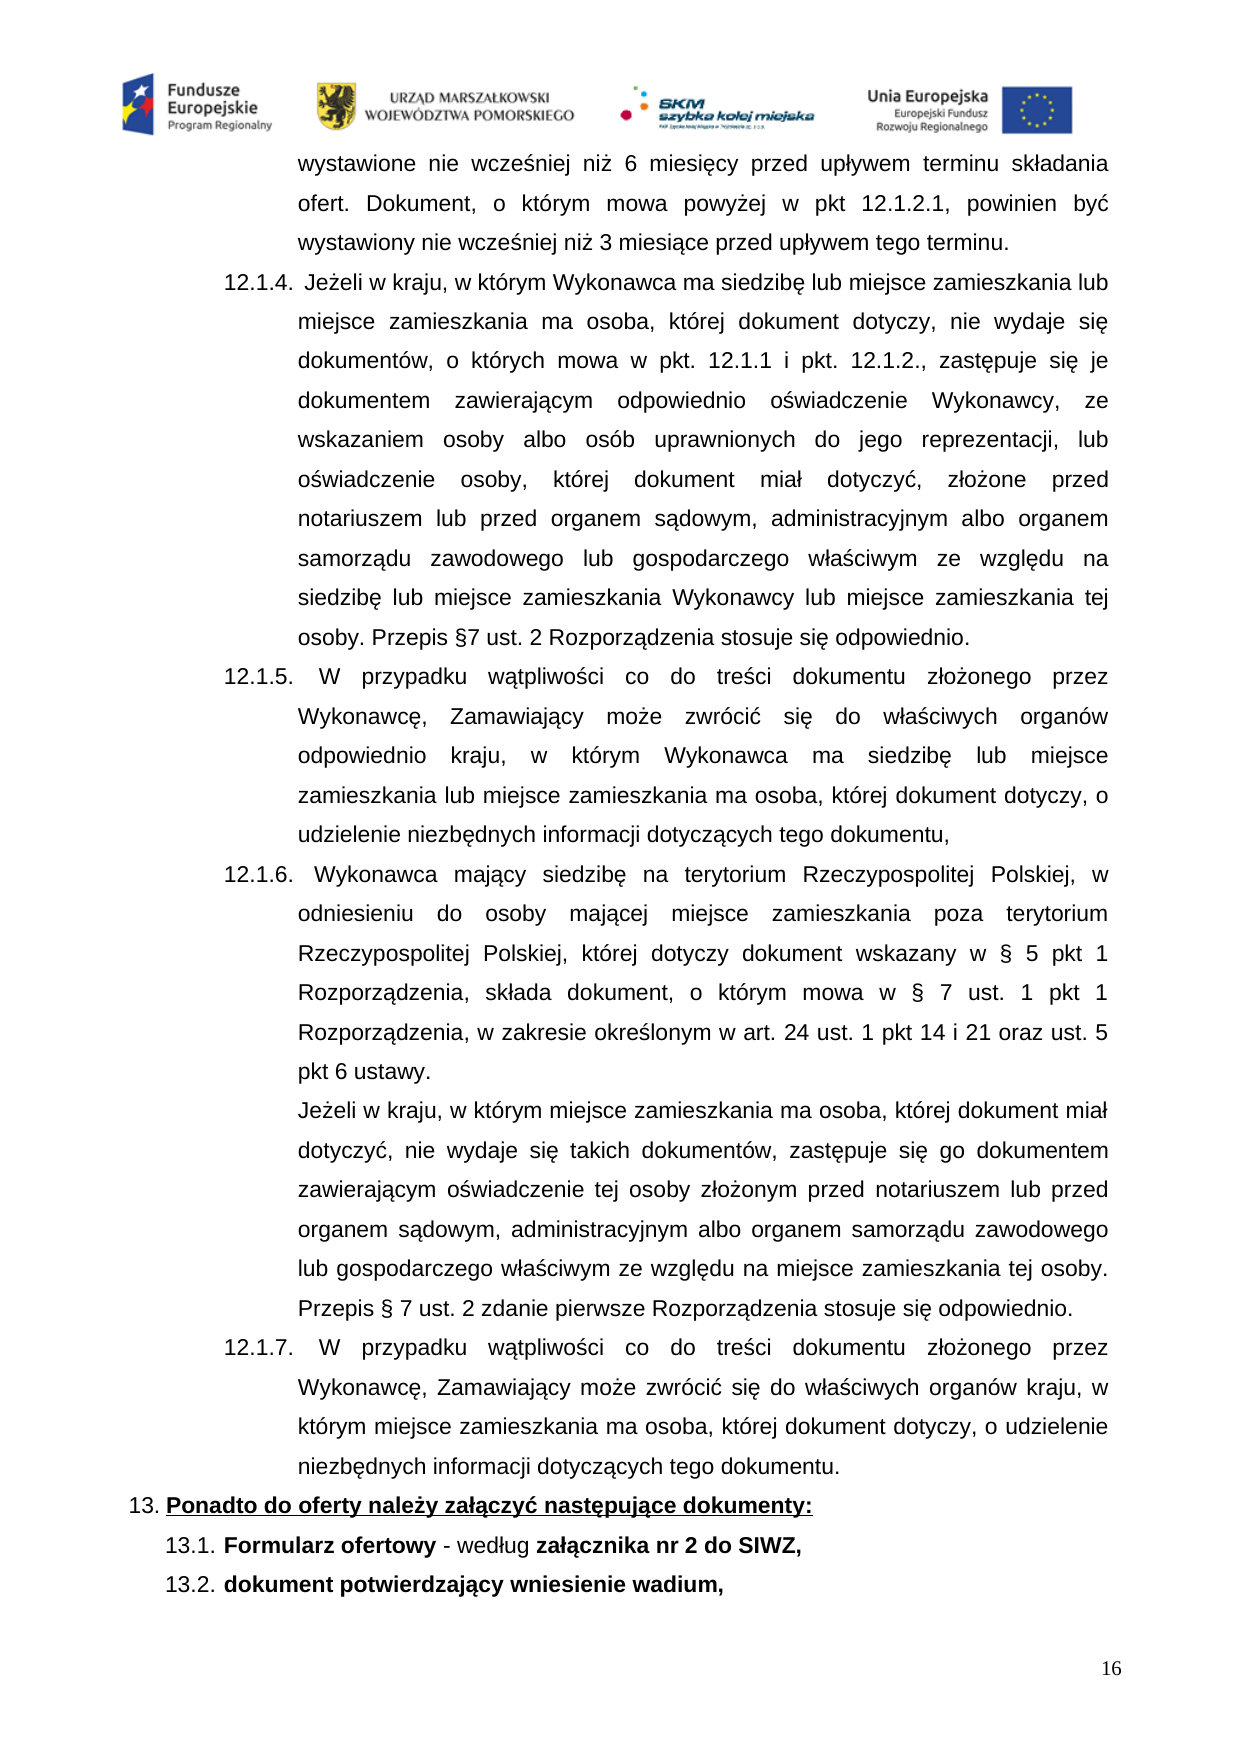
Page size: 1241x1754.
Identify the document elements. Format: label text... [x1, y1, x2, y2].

list Ponadto do oferty należy załączyć następujące dokumenty: [128, 1492, 1109, 1519]
list W przypadku wątpliwości co do treści dokumentu złożonego przez Wykonawcę, Zamawiający może zwrócić się do właściwych organów kraju, w którym miejsce zamieszkania ma osoba, której dokument dotyczy, o udzielenie niezbędnych informacji dotyczących tego dokumentu. [224, 1334, 1109, 1479]
list dokument potwierdzający wniesienie wadium, [165, 1571, 1109, 1598]
list W przypadku wątpliwości co do treści dokumentu złożonego przez Wykonawcę, Zamawiający może zwrócić się do właściwych organów odpowiednio kraju, w którym Wykonawca ma siedzibę lub miejsce zamieszkania lub miejsce zamieszkania ma osoba, której dokument dotyczy, o udzielenie niezbędnych informacji dotyczących tego dokumentu, [224, 663, 1109, 847]
list Wykonawca mający siedzibę na terytorium Rzeczypospolitej Polskiej, w odniesieniu do osoby mającej miejsce zamieszkania poza terytorium Rzeczypospolitej Polskiej, której dotyczy dokument wskazany w § 5 pkt 1 Rozporządzenia, składa dokument, o którym mowa w § 7 ust. 1 pkt 1 Rozporządzenia, w zakresie określonym w art. 24 ust. 1 pkt 14 i 21 oraz ust. 5 pkt 6 ustawy. [224, 861, 1109, 1084]
list Jeżeli w kraju, w którym Wykonawca ma siedzibę lub miejsce zamieszkania lub miejsce zamieszkania ma osoba, której dokument dotyczy, nie wydaje się dokumentów, o których mowa w pkt. 12.1.1 i pkt. 12.1.2., zastępuje się je dokumentem zawierającym odpowiednio oświadczenie Wykonawcy, ze wskazaniem osoby albo osób uprawnionych do jego reprezentacji, lub oświadczenie osoby, której dokument miał dotyczyć, złożone przed notariuszem lub przed organem sądowym, administracyjnym albo organem samorządu zawodowego lub gospodarczego właściwym ze względu na siedzibę lub miejsce zamieszkania Wykonawcy lub miejsce zamieszkania tej osoby. Przepis §7 ust. 2 Rozporządzenia stosuje się odpowiednio. [224, 268, 1109, 650]
list Formularz ofertowy - według załącznika nr 2 do SIWZ, [165, 1532, 1109, 1558]
text Jeżeli w kraju, w którym miejsce zamieszkania ma osoba, której dokument miał dotyczyć, nie wydaje się takich dokumentów, zastępuje się go dokumentem zawierającym oświadczenie tej osoby złożonym przed notariuszem lub przed organem sądowym, administracyjnym albo organem samorządu zawodowego lub gospodarczego właściwym ze względu na miejsce zamieszkania tej osoby. Przepis § 7 ust. 2 zdanie pierwsze Rozporządzenia stosuje się odpowiednio. [298, 1097, 1109, 1321]
picture [113, 73, 1087, 150]
